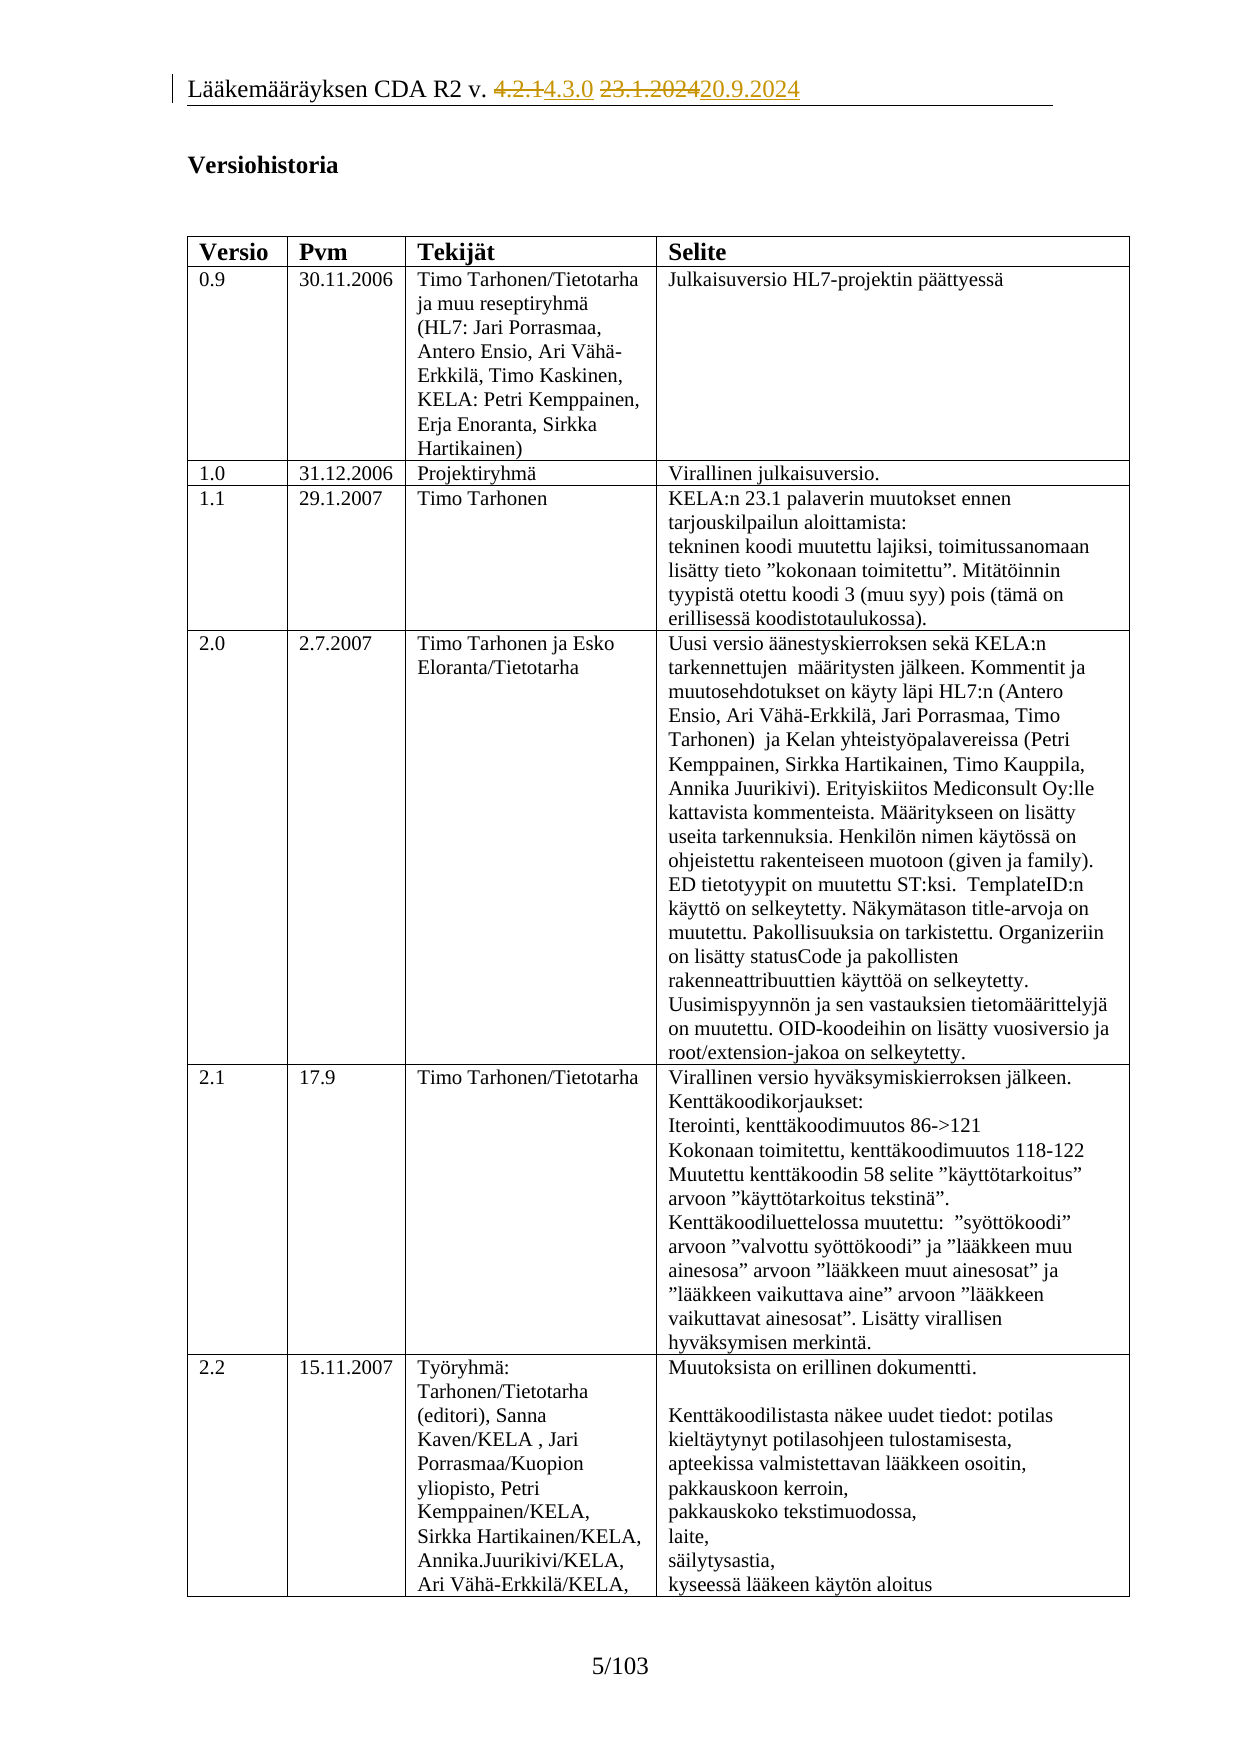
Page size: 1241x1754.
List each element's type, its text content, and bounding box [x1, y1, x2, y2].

table_cell 17.9 [288, 1065, 405, 1354]
table_cell 2.0 [188, 631, 287, 1064]
table_cell 29.1.2007 [288, 486, 405, 630]
table_cell 15.11.2007 [288, 1355, 405, 1596]
table_cell Timo Tarhonen/Tietotarha [406, 1065, 656, 1354]
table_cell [657, 1355, 1129, 1596]
table_cell 2.1 [188, 1065, 287, 1354]
table_cell Timo Tarhonen ja Esko Eloranta/Tietotarha [406, 631, 656, 1064]
table_cell 0.9 [188, 267, 287, 459]
table_cell 1.1 [188, 486, 287, 630]
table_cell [406, 1355, 656, 1596]
table_cell 1.0 [188, 461, 287, 485]
table_cell Projektiryhmä [406, 461, 656, 485]
table_header Versio [188, 237, 287, 266]
text Versiohistoria [187, 150, 1053, 179]
table_cell Virallinen versio hyväksymiskierroksen jälkeen. Kenttäkoodikorjaukset: Iterointi, kenttäkoodimuutos 86->121 Kokonaan toimitettu, kenttäkoodimuutos 118-122 Muutettu kenttäkoodin 58 selite ”käyttötarkoitus” arvoon ”käyttötarkoitus tekstinä”. Kenttäkoodiluettelossa muutettu: ”syöttökoodi” arvoon ”valvottu syöttökoodi” ja ”lääkkeen muu ainesosa” arvoon ”lääkkeen muut ainesosat” ja ”lääkkeen vaikuttava aine” arvoon ”lääkkeen vaikuttavat ainesosat”. Lisätty virallisen hyväksymisen merkintä. [657, 1065, 1129, 1354]
table_header Pvm [288, 237, 405, 266]
table_cell 31.12.2006 [288, 461, 405, 485]
table_header Selite [657, 237, 1129, 266]
table_cell Timo Tarhonen/Tietotarha ja muu reseptiryhmä (HL7: Jari Porrasmaa, Antero Ensio, Ari Vähä-Erkkilä, Timo Kaskinen, KELA: Petri Kemppainen, Erja Enoranta, Sirkka Hartikainen) [406, 267, 656, 459]
table_cell 30.11.2006 [288, 267, 405, 459]
table_cell Virallinen julkaisuversio. [657, 461, 1129, 485]
table_cell 2.7.2007 [288, 631, 405, 1064]
table_cell Uusi versio äänestyskierroksen sekä KELA:n tarkennettujen määritysten jälkeen. Kommentit ja muutosehdotukset on käyty läpi HL7:n (Antero Ensio, Ari Vähä-Erkkilä, Jari Porrasmaa, Timo Tarhonen) ja Kelan yhteistyöpalavereissa (Petri Kemppainen, Sirkka Hartikainen, Timo Kauppila, Annika Juurikivi). Erityiskiitos Mediconsult Oy:lle kattavista kommenteista. Määritykseen on lisätty useita tarkennuksia. Henkilön nimen käytössä on ohjeistettu rakenteiseen muotoon (given ja family). ED tietotyypit on muutettu ST:ksi. TemplateID:n käyttö on selkeytetty. Näkymätason title-arvoja on muutettu. Pakollisuuksia on tarkistettu. Organizeriin on lisätty statusCode ja pakollisten rakenneattribuuttien käyttöä on selkeytetty. Uusimispyynnön ja sen vastauksien tietomäärittelyjä on muutettu. OID-koodeihin on lisätty vuosiversio ja root/extension-jakoa on selkeytetty. [657, 631, 1129, 1064]
table_cell KELA:n 23.1 palaverin muutokset ennen tarjouskilpailun aloittamista: tekninen koodi muutettu lajiksi, toimitussanomaan lisätty tieto ”kokonaan toimitettu”. Mitätöinnin tyypistä otettu koodi 3 (muu syy) pois (tämä on erillisessä koodistotaulukossa). [657, 486, 1129, 630]
table_cell Timo Tarhonen [406, 486, 656, 630]
table_cell Julkaisuversio HL7-projektin päättyessä [657, 267, 1129, 459]
table_header Tekijät [406, 237, 656, 266]
table_cell 2.2 [188, 1355, 287, 1596]
